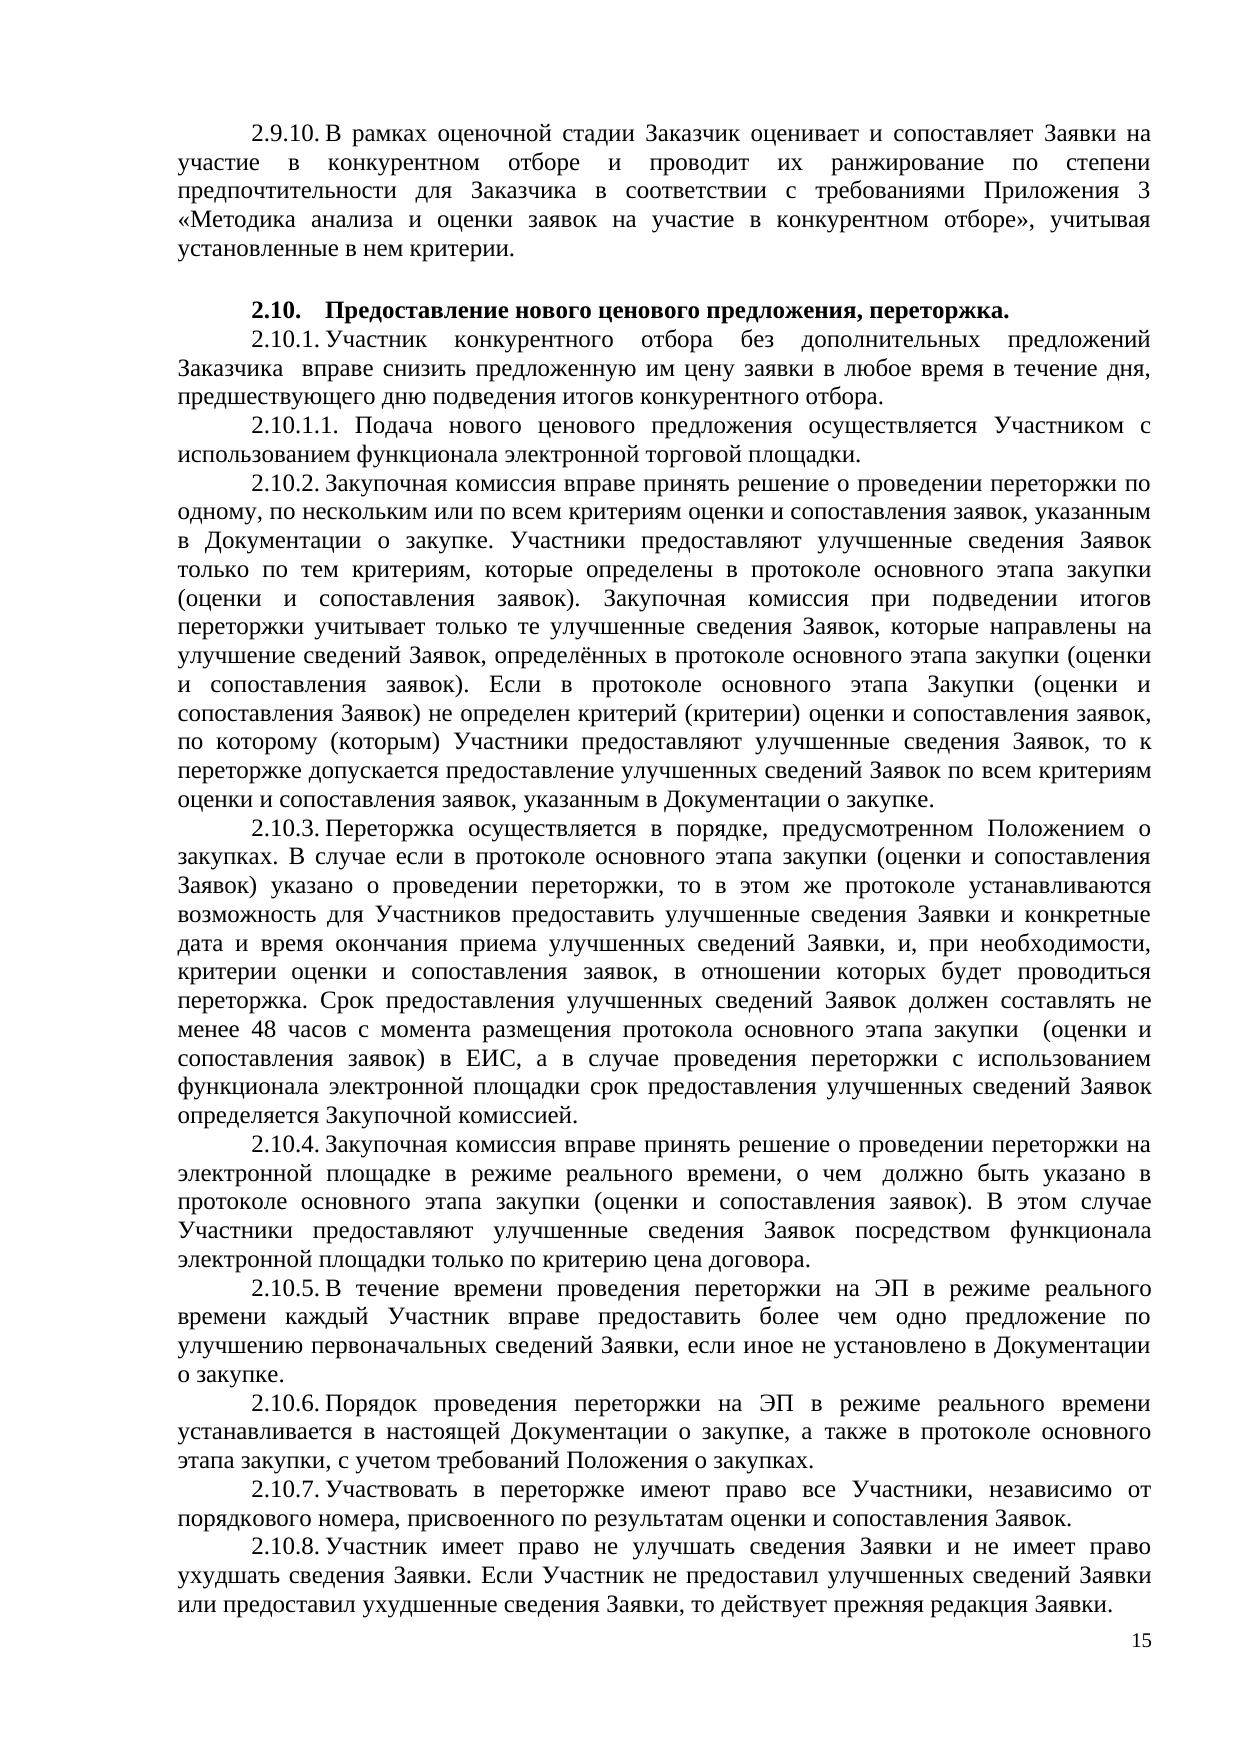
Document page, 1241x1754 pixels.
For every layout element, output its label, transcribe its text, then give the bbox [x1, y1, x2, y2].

list Переторжка осуществляется в порядке, предусмотренном Положением о закупках. В случае если в протоколе основного этапа закупки (оценки и сопоставления Заявок) указано о проведении переторжки, то в этом же протоколе устанавливаются возможность для Участников предоставить улучшенные сведения Заявки и конкретные дата и время окончания приема улучшенных сведений Заявки, и, при необходимости, критерии оценки и сопоставления заявок, в отношении которых будет проводиться переторжка. Срок предоставления улучшенных сведений Заявок должен составлять не менее 48 часов с момента размещения протокола основного этапа закупки (оценки и сопоставления заявок) в ЕИС, а в случае проведения переторжки с использованием функционала электронной площадки срок предоставления улучшенных сведений Заявок определяется Закупочной комиссией. [177, 813, 1152, 1129]
text 2.10.1.1. Подача нового ценового предложения осуществляется Участником с использованием функционала электронной торговой площадки. [177, 410, 1152, 468]
list В рамках оценочной стадии Заказчик оценивает и сопоставляет Заявки на участие в конкурентном отборе и проводит их ранжирование по степени предпочтительности для Заказчика в соответствии с требованиями Приложения 3 «Методика анализа и оценки заявок на участие в конкурентном отборе», учитывая установленные в нем критерии. [177, 118, 1152, 262]
list Участник имеет право не улучшать сведения Заявки и не имеет право ухудшать сведения Заявки. Если Участник не предоставил улучшенных сведений Заявки или предоставил ухудшенные сведения Заявки, то действует прежняя редакция Заявки. [177, 1531, 1152, 1618]
list Закупочная комиссия вправе принять решение о проведении переторжки на электронной площадке в режиме реального времени, о чем должно быть указано в протоколе основного этапа закупки (оценки и сопоставления заявок). В этом случае Участники предоставляют улучшенные сведения Заявок посредством функционала электронной площадки только по критерию цена договора. [177, 1129, 1152, 1273]
list В течение времени проведения переторжки на ЭП в режиме реального времени каждый Участник вправе предоставить более чем одно предложение по улучшению первоначальных сведений Заявки, если иное не установлено в Документации о закупке. [177, 1273, 1152, 1388]
list Предоставление нового ценового предложения, переторжка. [251, 295, 1152, 324]
list Закупочная комиссия вправе принять решение о проведении переторжки по одному, по нескольким или по всем критериям оценки и сопоставления заявок, указанным в Документации о закупке. Участники предоставляют улучшенные сведения Заявок только по тем критериям, которые определены в протоколе основного этапа закупки (оценки и сопоставления заявок). Закупочная комиссия при подведении итогов переторжки учитывает только те улучшенные сведения Заявок, которые направлены на улучшение сведений Заявок, определённых в протоколе основного этапа закупки (оценки и сопоставления заявок). Если в протоколе основного этапа Закупки (оценки и сопоставления Заявок) не определен критерий (критерии) оценки и сопоставления заявок, по которому (которым) Участники предоставляют улучшенные сведения Заявок, то к переторжке допускается предоставление улучшенных сведений Заявок по всем критериям оценки и сопоставления заявок, указанным в Документации о закупке. [177, 468, 1152, 813]
list Порядок проведения переторжки на ЭП в режиме реального времени устанавливается в настоящей Документации о закупке, а также в протоколе основного этапа закупки, с учетом требований Положения о закупках. [177, 1388, 1152, 1474]
list Участник конкурентного отбора без дополнительных предложений Заказчика вправе снизить предложенную им цену заявки в любое время в течение дня, предшествующего дню подведения итогов конкурентного отбора. [177, 324, 1152, 410]
list Участвовать в переторжке имеют право все Участники, независимо от порядкового номера, присвоенного по результатам оценки и сопоставления Заявок. [177, 1474, 1152, 1531]
